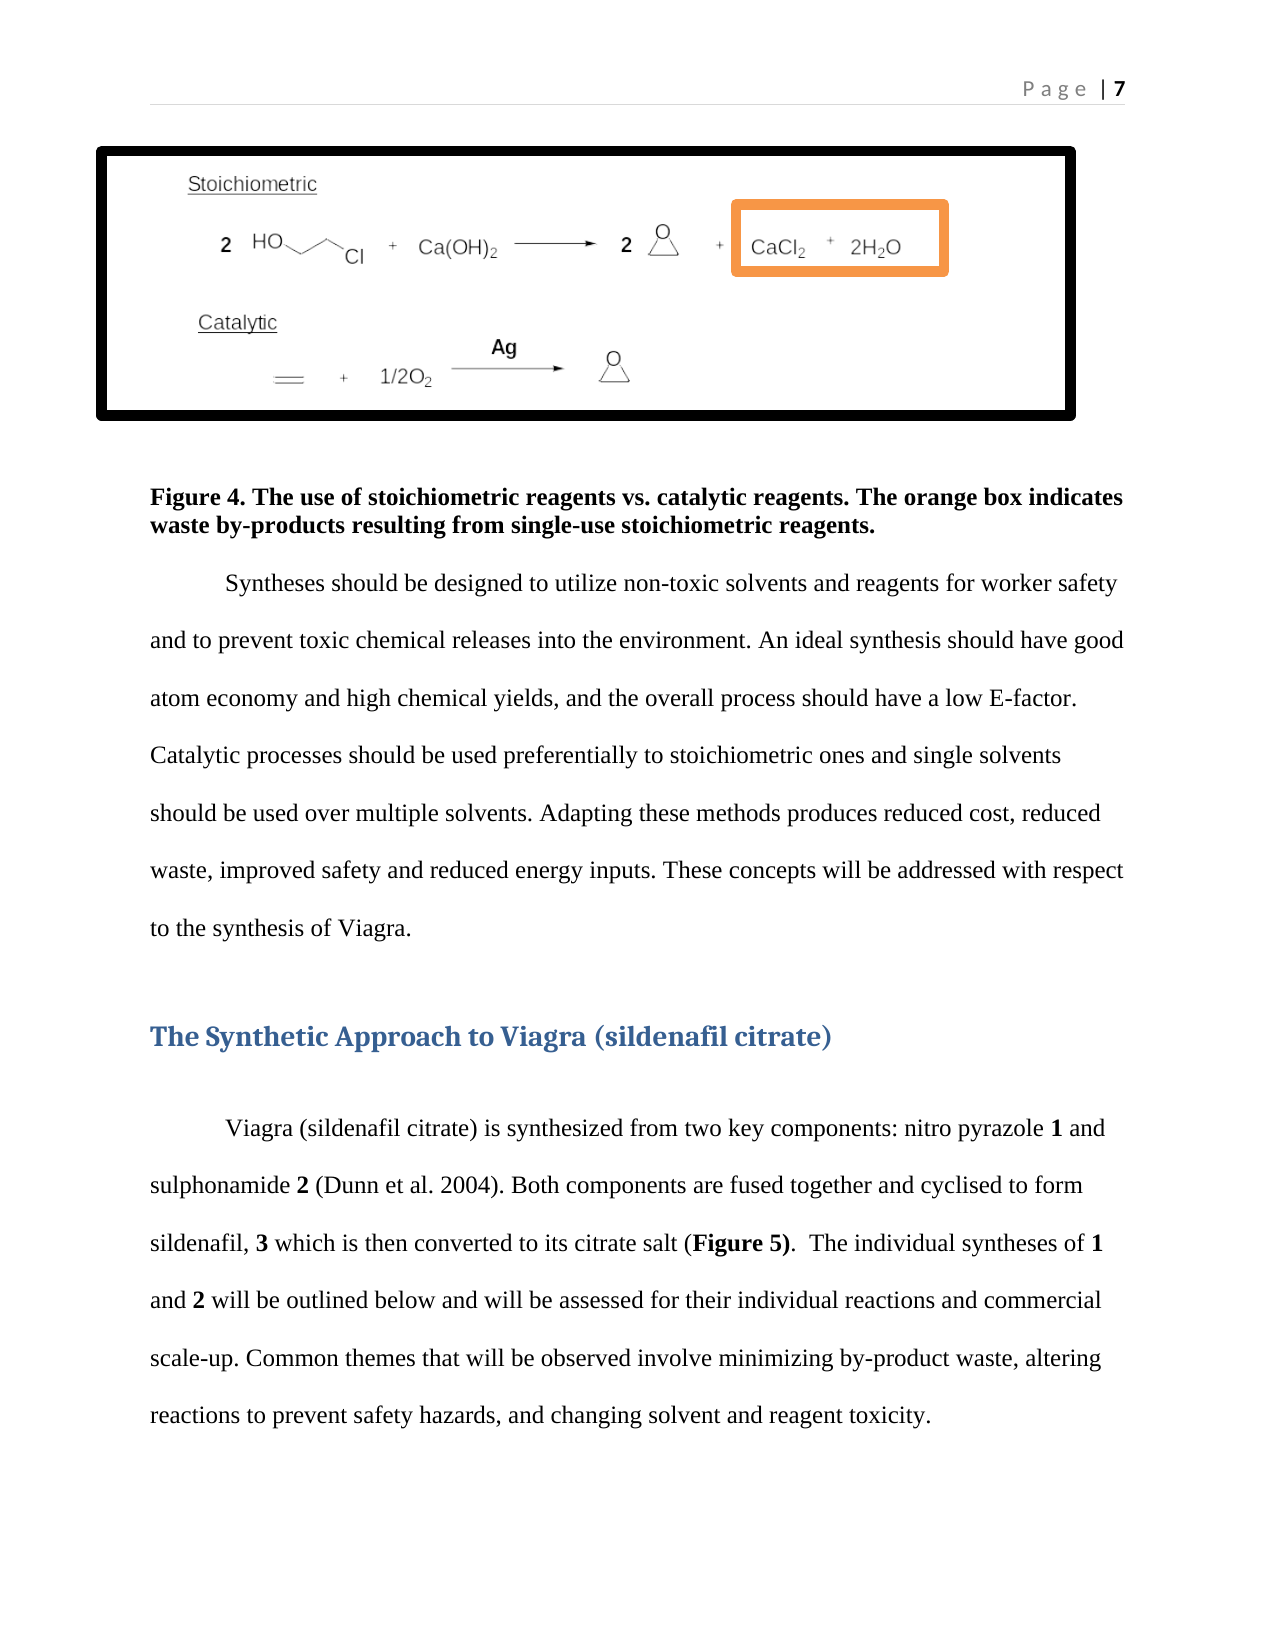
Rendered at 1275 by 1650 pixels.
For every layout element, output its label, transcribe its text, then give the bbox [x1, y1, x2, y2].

subtitle The Synthetic Approach to Viagra (sildenafil citrate) [150, 1020, 1125, 1054]
text Viagra (sildenafil citrate) is synthesized from two key components: nitro pyrazole 1 and sulphonamide 2 (Dunn et al. 2004). Both components are fused together and cyclised to form sildenafil, 3 which is then converted to its citrate salt (Figure 5). The individual syntheses of 1 and 2 will be outlined below and will be assessed for their individual reactions and commercial scale-up. Common themes that will be observed involve minimizing by-product waste, altering reactions to prevent safety hazards, and changing solvent and reagent toxicity. [150, 1113, 1125, 1429]
text Syntheses should be designed to utilize non-toxic solvents and reagents for worker safety and to prevent toxic chemical releases into the environment. An ideal synthesis should have good atom economy and high chemical yields, and the overall process should have a low E-factor. Catalytic processes should be used preferentially to stoichiometric ones and single solvents should be used over multiple solvents. Adapting these methods produces reduced cost, reduced waste, improved safety and reduced energy inputs. These concepts will be addressed with respect to the synthesis of Viagra. [150, 568, 1125, 942]
text Figure 4. The use of stoichiometric reagents vs. catalytic reagents. The orange box indicates waste by-products resulting from single-use stoichiometric reagents. [150, 482, 1125, 539]
